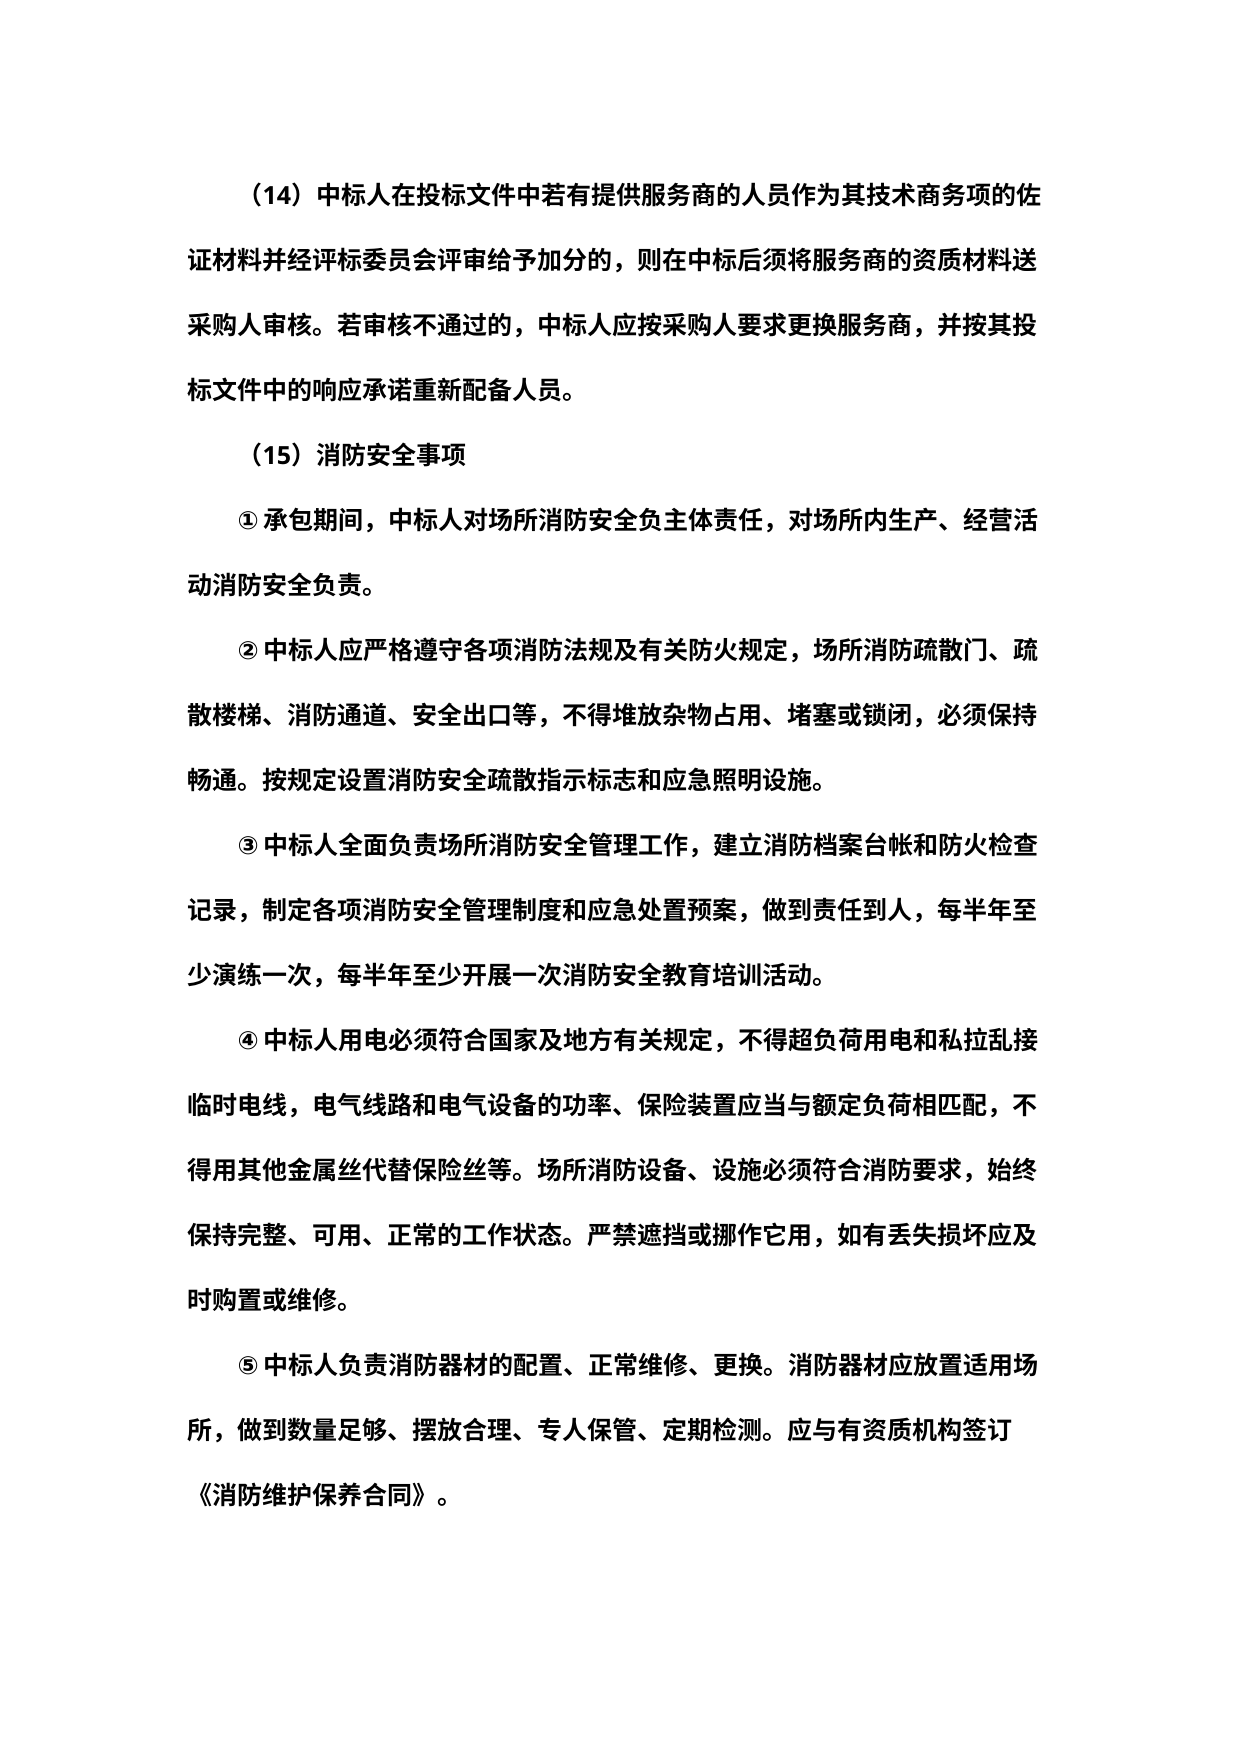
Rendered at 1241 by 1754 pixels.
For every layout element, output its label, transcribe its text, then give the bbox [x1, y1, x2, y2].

text ①承包期间，中标人对场所消防安全负主体责任，对场所内生产、经营活动消防安全负责。 [187, 487, 1053, 617]
text ④中标人用电必须符合国家及地方有关规定，不得超负荷用电和私拉乱接临时电线，电气线路和电气设备的功率、保险装置应当与额定负荷相匹配，不得用其他金属丝代替保险丝等。场所消防设备、设施必须符合消防要求，始终保持完整、可用、正常的工作状态。严禁遮挡或挪作它用，如有丢失损坏应及时购置或维修。 [187, 1007, 1053, 1332]
text （15）消防安全事项 [187, 422, 1053, 487]
text （14）中标人在投标文件中若有提供服务商的人员作为其技术商务项的佐证材料并经评标委员会评审给予加分的，则在中标后须将服务商的资质材料送采购人审核。若审核不通过的，中标人应按采购人要求更换服务商，并按其投标文件中的响应承诺重新配备人员。 [187, 162, 1053, 422]
text ②中标人应严格遵守各项消防法规及有关防火规定，场所消防疏散门、疏散楼梯、消防通道、安全出口等，不得堆放杂物占用、堵塞或锁闭，必须保持畅通。按规定设置消防安全疏散指示标志和应急照明设施。 [187, 617, 1053, 812]
text ⑤中标人负责消防器材的配置、正常维修、更换。消防器材应放置适用场所，做到数量足够、摆放合理、专人保管、定期检测。应与有资质机构签订《消防维护保养合同》。 [187, 1332, 1053, 1527]
text ③中标人全面负责场所消防安全管理工作，建立消防档案台帐和防火检查记录，制定各项消防安全管理制度和应急处置预案，做到责任到人，每半年至少演练一次，每半年至少开展一次消防安全教育培训活动。 [187, 812, 1053, 1007]
